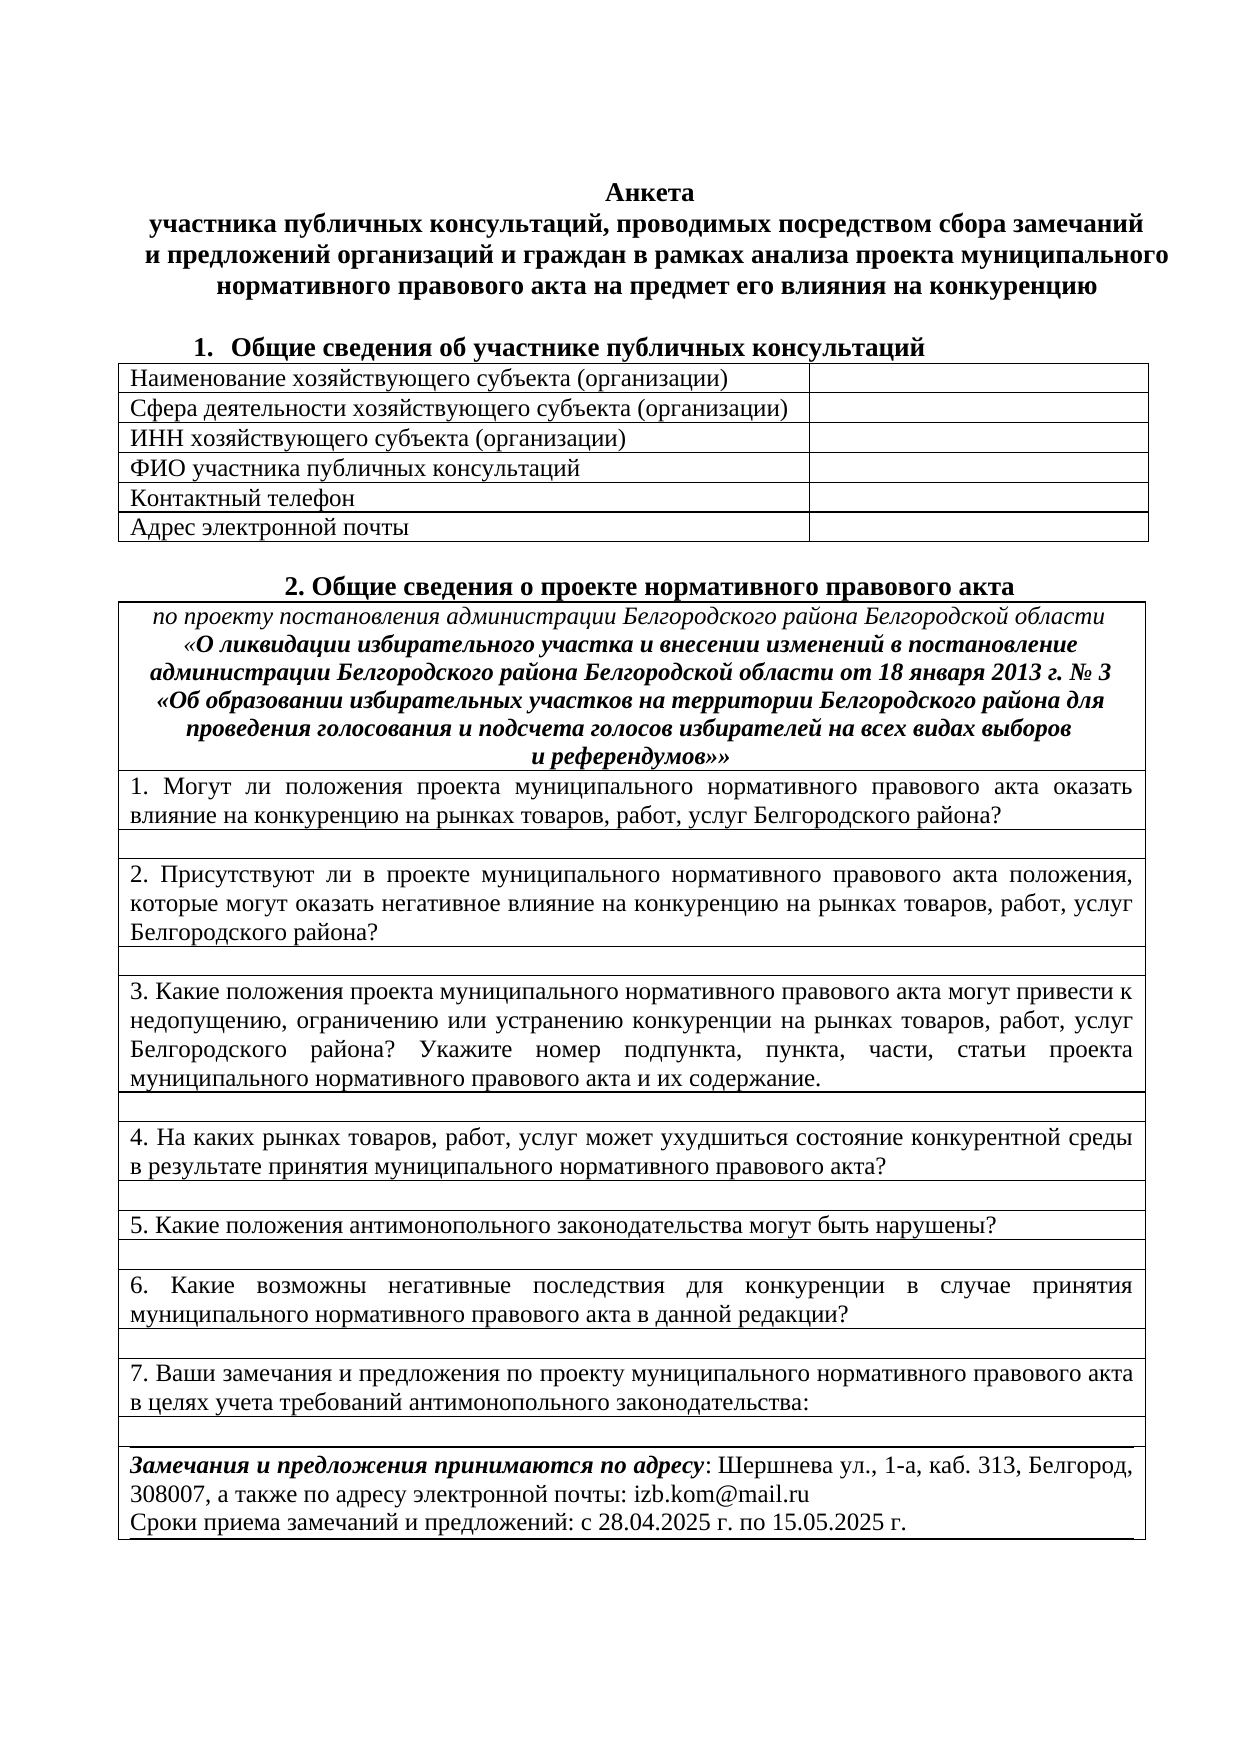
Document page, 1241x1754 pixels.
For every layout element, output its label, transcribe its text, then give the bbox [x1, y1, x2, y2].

table_cell [119, 947, 1145, 975]
table_cell 6. Какие возможны негативные последствия для конкуренции в случае принятия муниципального нормативного правового акта в данной редакции? [119, 1270, 1145, 1328]
table_cell ИНН хозяйствующего субъекта (организации) [119, 423, 809, 452]
text 2. Общие сведения о проекте нормативного правового акта [118, 570, 1181, 601]
table_cell 4. На каких рынках товаров, работ, услуг может ухудшиться состояние конкурентной среды в результате принятия муниципального нормативного правового акта? [119, 1122, 1145, 1180]
table_cell 7. Ваши замечания и предложения по проекту муниципального нормативного правового акта в целях учета требований антимонопольного законодательства: [119, 1359, 1145, 1416]
table_cell Адрес электронной почты [119, 513, 809, 541]
table_cell [119, 830, 1145, 858]
table_cell [119, 1181, 1145, 1209]
table_cell [119, 1417, 1145, 1446]
table_cell Замечания и предложения принимаются по адресу: Шершнева ул., 1-а, каб. 313, Белгород, 308007, а также по адресу электронной почты: izb.kom@mail.ru Сроки приема замечаний и предложений: с 28.04.2025 г. по 15.05.2025 г. [119, 1447, 1145, 1539]
table_cell 3. Какие положения проекта муниципального нормативного правового акта могут привести к недопущению, ограничению или устранению конкуренции на рынках товаров, работ, услуг Белгородского района? Укажите номер подпункта, пункта, части, статьи проекта муниципального нормативного правового акта и их содержание. [119, 976, 1145, 1091]
table_cell [810, 453, 1148, 482]
table_cell [810, 513, 1148, 541]
table_cell Контактный телефон [119, 483, 809, 511]
table_header [810, 364, 1148, 392]
table_cell [119, 1093, 1145, 1121]
table_cell [119, 1329, 1145, 1357]
table_cell 5. Какие положения антимонопольного законодательства могут быть нарушены? [119, 1211, 1145, 1239]
table_cell [119, 1240, 1145, 1269]
table_cell [810, 483, 1148, 511]
table_header по проекту постановления администрации Белгородского района Белгородской области «О ликвидации избирательного участка и внесении изменений в постановление администрации Белгородского района Белгородской области от 18 января 2013 г. № 3 «Об образовании избирательных участков на территории Белгородского района для проведения голосования и подсчета голосов избирателей на всех видах выборов и референдумов»» [119, 603, 1145, 770]
table_cell [810, 423, 1148, 452]
table_cell ФИО участника публичных консультаций [119, 453, 809, 482]
table_cell Сфера деятельности хозяйствующего субъекта (организации) [119, 393, 809, 422]
table_cell 2. Присутствуют ли в проекте муниципального нормативного правового акта положения, которые могут оказать негативное влияние на конкуренцию на рынках товаров, работ, услуг Белгородского района? [119, 859, 1145, 946]
table_cell [810, 393, 1148, 422]
table_cell 1. Могут ли положения проекта муниципального нормативного правового акта оказать влияние на конкуренцию на рынках товаров, работ, услуг Белгородского района? [119, 771, 1145, 828]
list Общие сведения об участнике публичных консультаций [193, 331, 1181, 362]
table_header Наименование хозяйствующего субъекта (организации) [119, 364, 809, 392]
text Анкета [103, 176, 1196, 207]
text участника публичных консультаций, проводимых посредством сбора замечаний и предложений организаций и граждан в рамках анализа проекта муниципального нормативного правового акта на предмет его влияния на конкуренцию [103, 207, 1196, 300]
